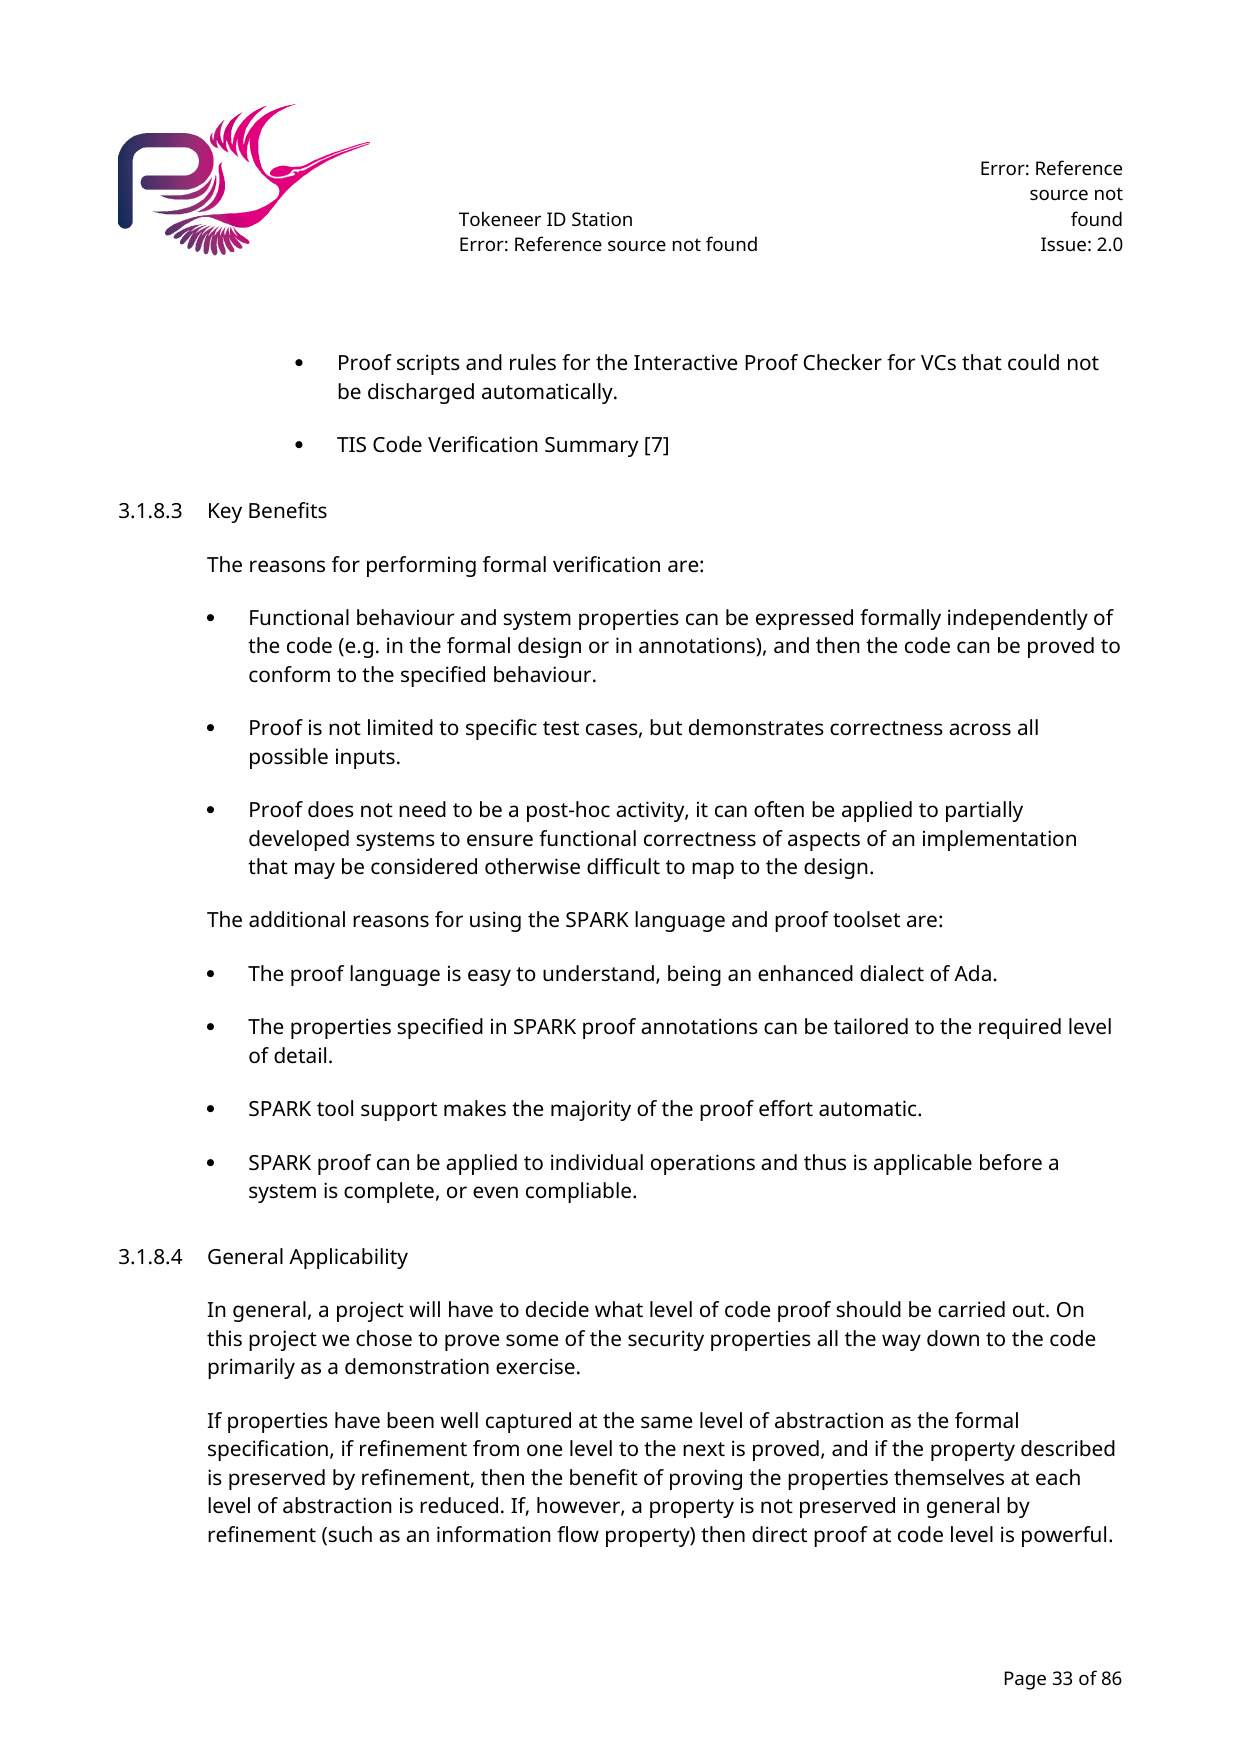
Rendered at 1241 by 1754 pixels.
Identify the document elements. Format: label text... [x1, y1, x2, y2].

subtitle Key Benefits [118, 496, 1122, 525]
list Proof is not limited to specific test cases, but demonstrates correctness across all possible inputs. [207, 713, 1122, 770]
list Proof scripts and rules for the Interactive Proof Checker for VCs that could not be discharged automatically. [295, 348, 1122, 405]
list SPARK proof can be applied to individual operations and thus is applicable before a system is complete, or even compliable. [207, 1148, 1122, 1205]
subtitle General Applicability [118, 1242, 1122, 1271]
list TIS Code Verification Summary [7] [295, 430, 1122, 459]
text The reasons for performing formal verification are: [207, 550, 1122, 578]
list SPARK tool support makes the majority of the proof effort automatic. [207, 1094, 1122, 1123]
text If properties have been well captured at the same level of abstraction as the formal specification, if refinement from one level to the next is proved, and if the property described is preserved by refinement, then the benefit of proving the properties themselves at each level of abstraction is reduced. If, however, a property is not preserved in general by refinement (such as an information flow property) then direct proof at code level is powerful. [207, 1406, 1122, 1548]
text In general, a project will have to decide what level of code proof should be carried out. On this project we chose to prove some of the security properties all the way down to the code primarily as a demonstration exercise. [207, 1296, 1122, 1381]
list Functional behaviour and system properties can be expressed formally independently of the code (e.g. in the formal design or in annotations), and then the code can be proved to conform to the specified behaviour. [207, 603, 1122, 688]
list Proof does not need to be a post-hoc activity, it can often be applied to partially developed systems to ensure functional correctness of aspects of an implementation that may be considered otherwise difficult to map to the design. [207, 795, 1122, 881]
list The proof language is easy to understand, being an enhanced dialect of Ada. [207, 959, 1122, 987]
list The properties specified in SPARK proof annotations can be tailored to the required level of detail. [207, 1012, 1122, 1069]
text The additional reasons for using the SPARK language and proof toolset are: [207, 906, 1122, 934]
picture [118, 103, 370, 256]
